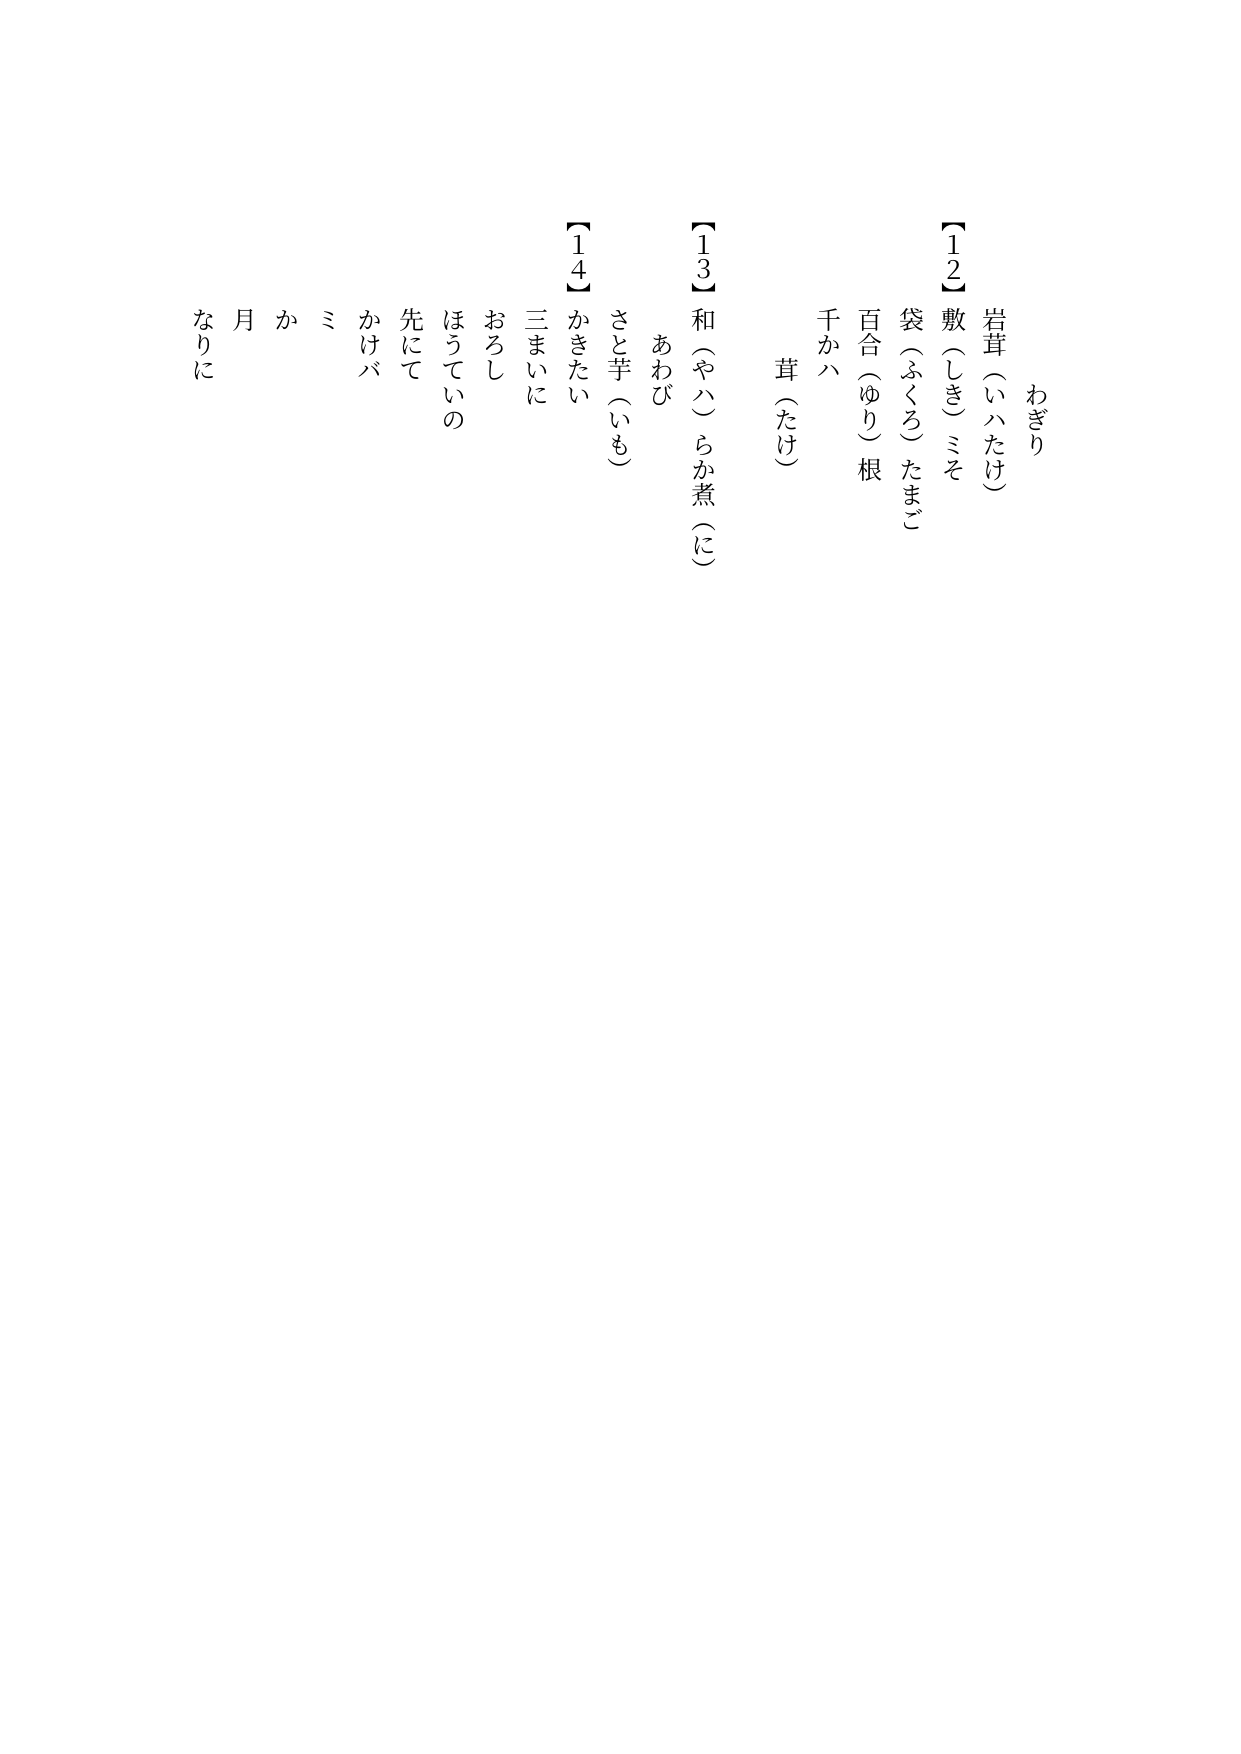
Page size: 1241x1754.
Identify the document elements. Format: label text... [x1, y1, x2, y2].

text 百合（ゆり）根 [849, 207, 891, 1577]
text 月 [224, 207, 266, 1577]
text 岩茸（いハたけ） [974, 207, 1016, 1577]
text おろし [474, 207, 516, 1577]
text 【１４】かきたい [558, 207, 599, 1577]
text なりに [183, 207, 224, 1577]
text ミ [308, 207, 349, 1577]
text 袋（ふくろ）たまご [891, 207, 933, 1577]
text 茸（たけ） [766, 207, 808, 1577]
text 先にて [391, 207, 433, 1577]
text か [266, 207, 308, 1577]
text かけバ [349, 207, 391, 1577]
text あわび [641, 207, 683, 1577]
text 【１３】和（やハ）らか煮（に） [683, 207, 724, 1577]
text ほうていの [433, 207, 474, 1577]
text わぎり [1016, 207, 1058, 1577]
text 三まいに [516, 207, 558, 1577]
text さと芋（いも） [599, 207, 641, 1577]
text 千かハ [808, 207, 849, 1577]
text 【１２】敷（しき）ミそ [933, 207, 974, 1577]
